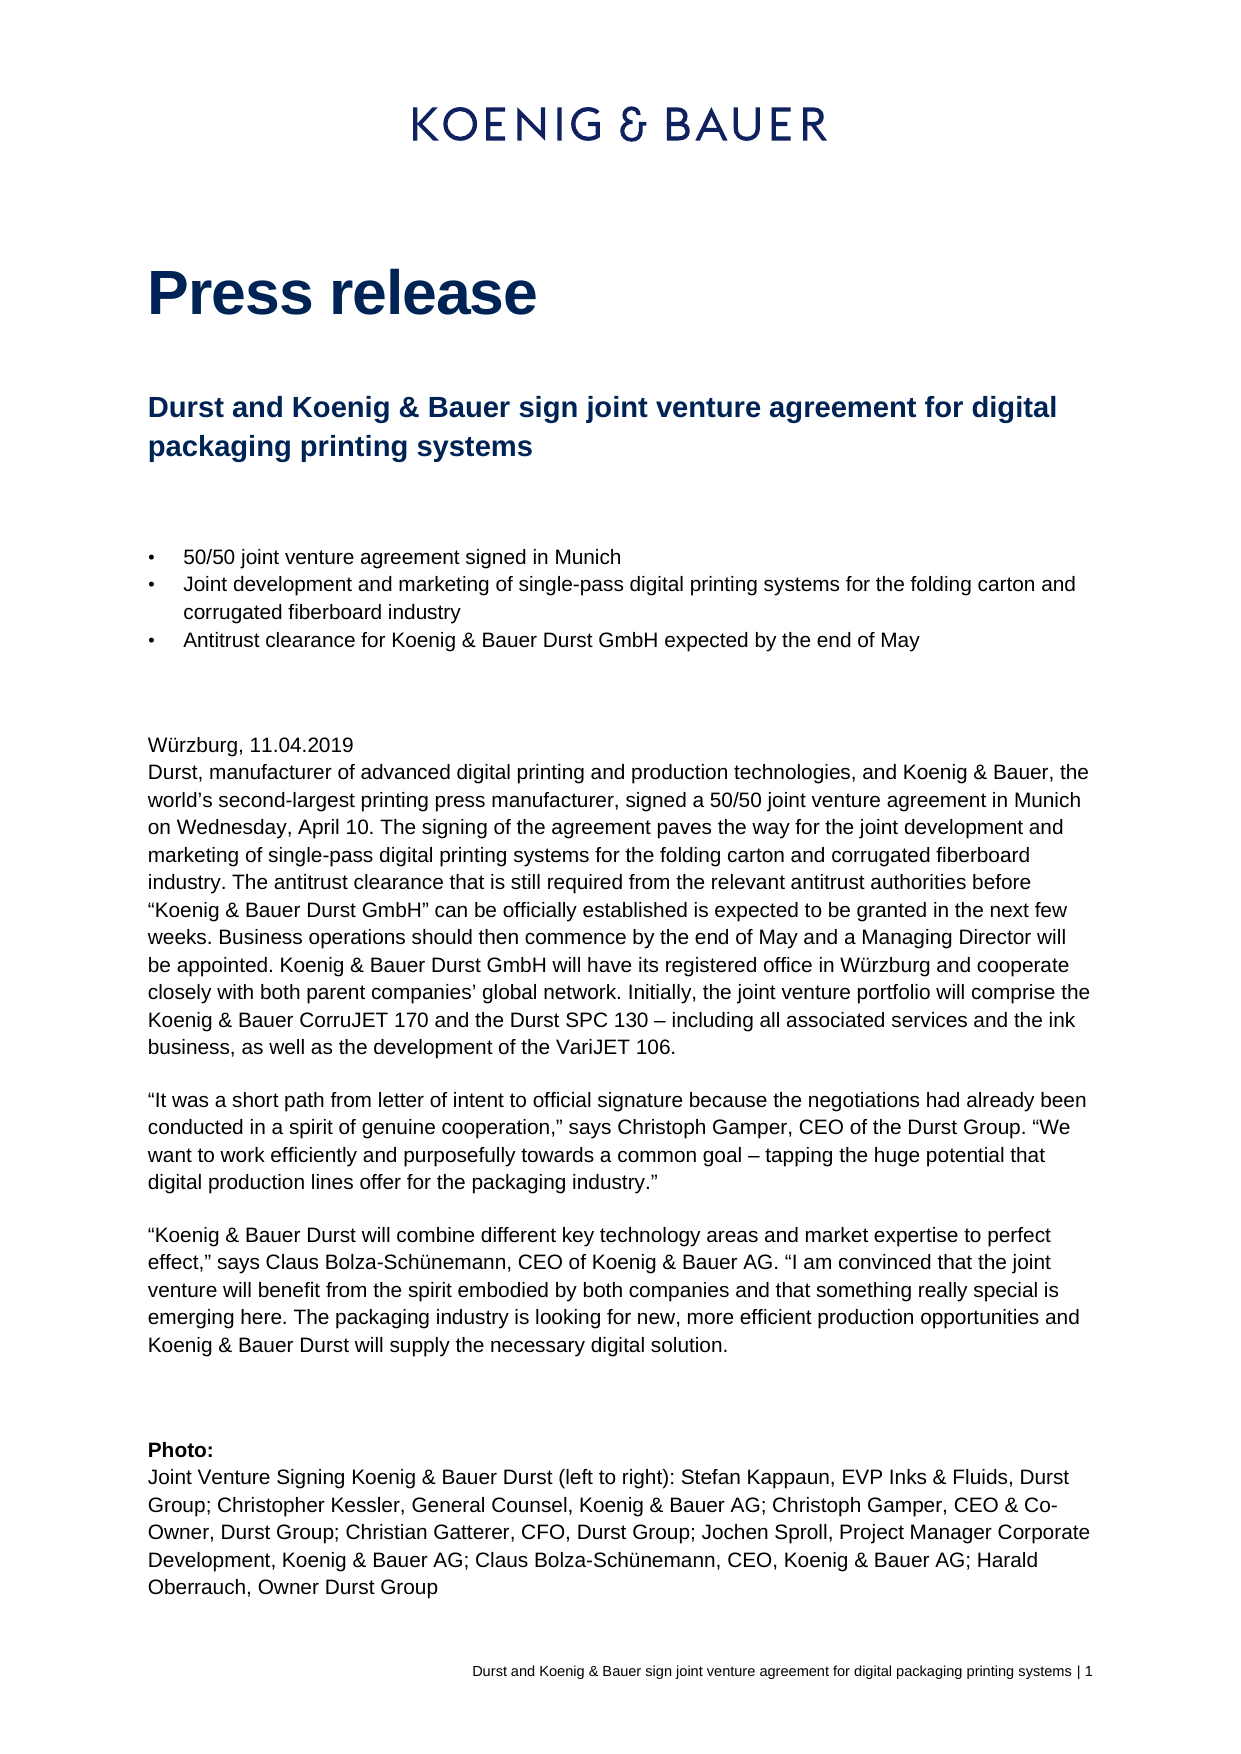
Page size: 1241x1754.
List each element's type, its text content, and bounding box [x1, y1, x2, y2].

subtitle Photo: [148, 1438, 1092, 1462]
text Würzburg, 11.04.2019 Durst, manufacturer of advanced digital printing and production technologies, and Koenig & Bauer, the world’s second-largest printing press manufacturer, signed a 50/50 joint venture agreement in Munich on Wednesday, April 10. The signing of the agreement paves the way for the joint development and marketing of single-pass digital printing systems for the folding carton and corrugated fiberboard industry. The antitrust clearance that is still required from the relevant antitrust authorities before “Koenig & Bauer Durst GmbH” can be officially established is expected to be granted in the next few weeks. Business operations should then commence by the end of May and a Managing Director will be appointed. Koenig & Bauer Durst GmbH will have its registered office in Würzburg and cooperate closely with both parent companies’ global network. Initially, the joint venture portfolio will comprise the Koenig & Bauer CorruJET 170 and the Durst SPC 130 – including all associated services and the ink business, as well as the development of the VariJET 106. [148, 733, 1092, 1059]
text “Koenig & Bauer Durst will combine different key technology areas and market expertise to perfect effect,” says Claus Bolza-Schünemann, CEO of Koenig & Bauer AG. “I am convinced that the joint venture will benefit from the spirit embodied by both companies and that something really special is emerging here. The packaging industry is looking for new, more efficient production opportunities and Koenig & Bauer Durst will supply the necessary digital solution. [148, 1223, 1092, 1357]
text Antitrust clearance for Koenig & Bauer Durst GmbH expected by the end of May [148, 627, 1092, 652]
title Press release [148, 256, 1092, 327]
text Joint development and marketing of single-pass digital printing systems for the folding carton and corrugated fiberboard industry [148, 572, 1092, 624]
text 50/50 joint venture agreement signed in Munich [148, 544, 1092, 569]
text Joint Venture Signing Koenig & Bauer Durst (left to right): Stefan Kappaun, EVP Inks & Fluids, Durst Group; Christopher Kessler, General Counsel, Koenig & Bauer AG; Christoph Gamper, CEO & Co-Owner, Durst Group; Christian Gatterer, CFO, Durst Group; Jochen Sproll, Project Manager Corporate Development, Koenig & Bauer AG; Claus Bolza-Schünemann, CEO, Koenig & Bauer AG; Harald Oberrauch, Owner Durst Group [148, 1465, 1092, 1599]
text “It was a short path from letter of intent to official signature because the negotiations had already been conducted in a spirit of genuine cooperation,” says Christoph Gamper, CEO of the Durst Group. “We want to work efficiently and purposefully towards a common goal – tapping the huge potential that digital production lines offer for the packaging industry.” [148, 1088, 1092, 1194]
text Durst and Koenig & Bauer sign joint venture agreement for digital packaging printing systems [148, 390, 1092, 462]
